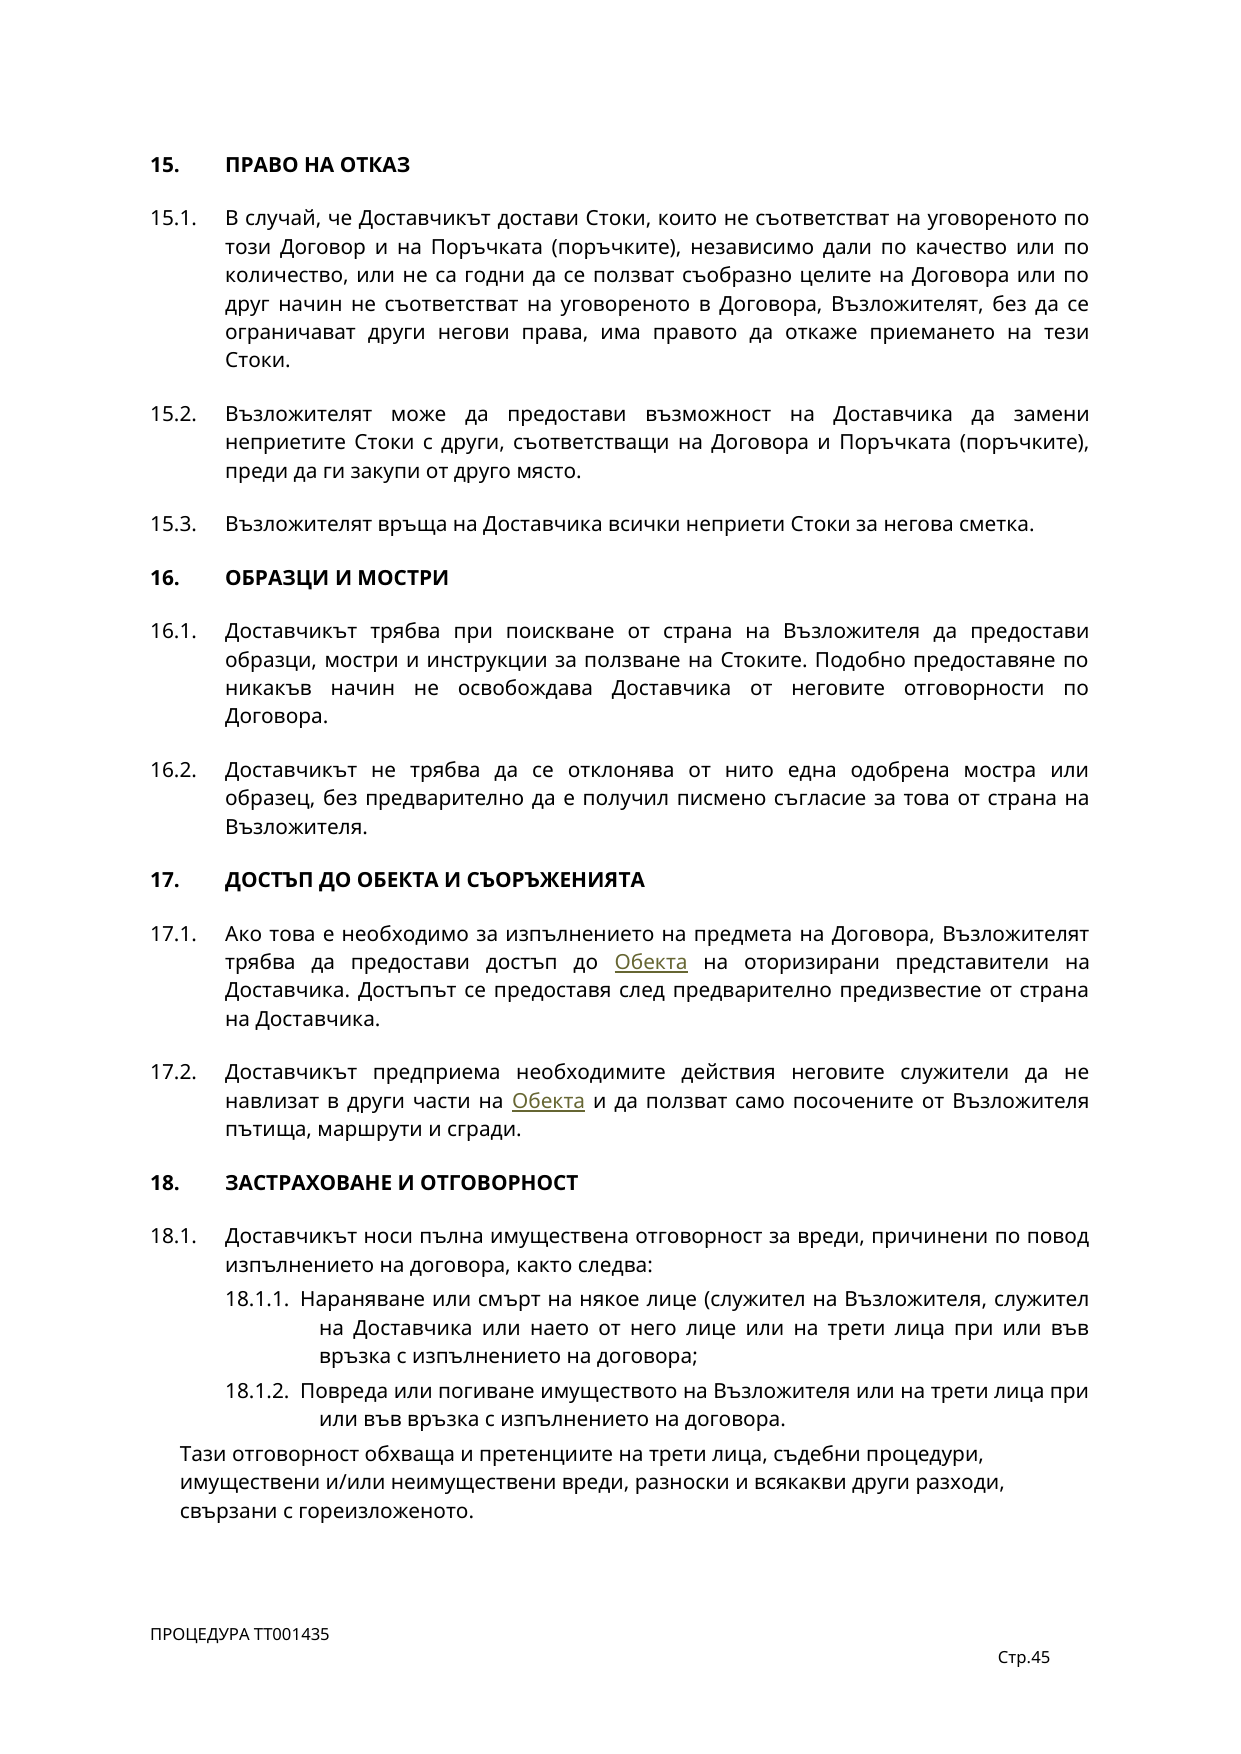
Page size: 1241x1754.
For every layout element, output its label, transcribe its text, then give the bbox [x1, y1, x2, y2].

list Доставчикът предприема необходимите действия неговите служители да не навлизат в други части на Обекта и да ползват само посочените от Възложителя пътища, маршрути и сгради. [150, 1057, 1090, 1143]
list ОБРАЗЦИ И МОСТРИ [150, 563, 1090, 591]
list В случай, че Доставчикът достави Стоки, които не съответстват на уговореното по този Договор и на Поръчката (поръчките), независимо дали по качество или по количество, или не са годни да се ползват съобразно целите на Договора или по друг начин не съответстват на уговореното в Договора, Възложителят, без да се ограничават други негови права, има правото да откаже приемането на тези Стоки. [150, 203, 1090, 374]
list Нараняване или смърт на някое лице (служител на Възложителя, служител на Доставчика или наето от него лице или на трети лица при или във връзка с изпълнението на договора; [225, 1284, 1090, 1370]
list ЗАСТРАХОВАНЕ И ОТГОВОРНОСТ [150, 1168, 1090, 1196]
list ДОСТЪП ДО ОБЕКТА И СЪОРЪЖЕНИЯТА [150, 865, 1090, 894]
list Доставчикът носи пълна имуществена отговорност за вреди, причинени по повод изпълнението на договора, както следва: [150, 1221, 1090, 1278]
list ПРАВО НА ОТКАЗ [150, 150, 1090, 178]
list Възложителят може да предостави възможност на Доставчика да замени неприетите Стоки с други, съответстващи на Договора и Поръчката (поръчките), преди да ги закупи от друго място. [150, 399, 1090, 484]
list Доставчикът не трябва да се отклонява от нито една одобрена мостра или образец, без предварително да е получил писмено съгласие за това от страна на Възложителя. [150, 755, 1090, 840]
text Тази отговорност обхваща и претенциите на трети лица, съдебни процедури, имуществени и/или неимуществени вреди, разноски и всякакви други разходи, свързани с гореизложеното. [179, 1439, 1090, 1524]
list Повреда или погиване имуществото на Възложителя или на трети лица при или във връзка с изпълнението на договора. [225, 1376, 1090, 1433]
list Доставчикът трябва при поискване от страна на Възложителя да предостави образци, мостри и инструкции за ползване на Стоките. Подобно предоставяне по никакъв начин не освобождава Доставчика от неговите отговорности по Договора. [150, 616, 1090, 730]
list Ако това е необходимо за изпълнението на предмета на Договора, Възложителят трябва да предостави достъп до Обекта на оторизирани представители на Доставчика. Достъпът се предоставя след предварително предизвестие от страна на Доставчика. [150, 919, 1090, 1032]
list Възложителят връща на Доставчика всички неприети Стоки за негова сметка. [150, 509, 1090, 538]
